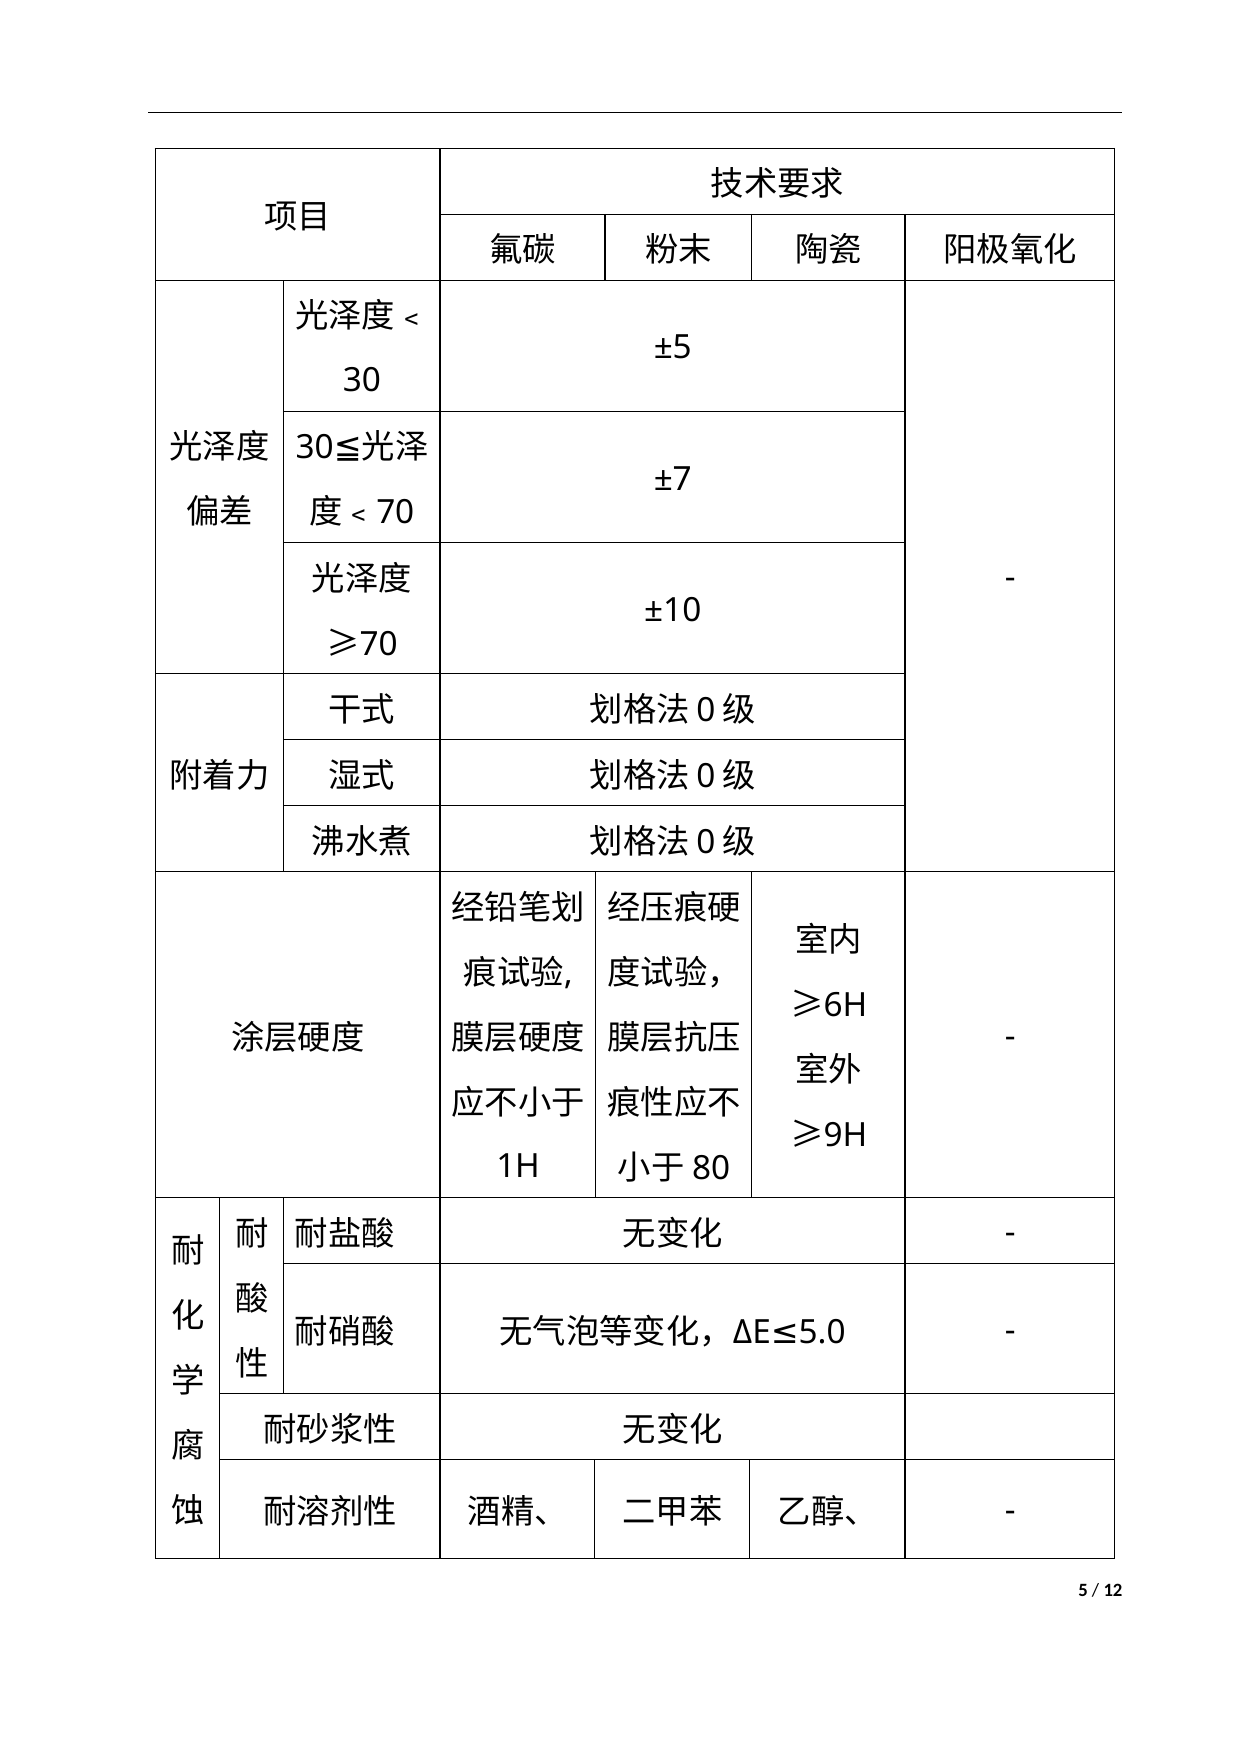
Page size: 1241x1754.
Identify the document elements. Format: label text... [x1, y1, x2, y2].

table_cell 附着力 [156, 674, 283, 871]
table_cell 涂层硬度 [156, 872, 439, 1197]
table_cell 氟碳 [441, 215, 604, 280]
table_cell 沸水煮 [284, 806, 439, 871]
table_cell 经铅笔划痕试验,膜层硬度应不小于 1H [441, 872, 595, 1197]
table_cell 划格法0级 [441, 740, 904, 805]
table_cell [441, 1460, 594, 1557]
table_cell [750, 1460, 904, 1557]
table_header 技术要求 [441, 149, 1114, 214]
table_cell 耐盐酸 [284, 1198, 439, 1263]
table_cell ±7 [441, 412, 904, 542]
table_cell - [906, 1264, 1114, 1393]
table_cell - [906, 1198, 1114, 1263]
table_cell 粉末 [606, 215, 751, 280]
table_cell 30≦光泽度﹤70 [284, 412, 439, 542]
table_cell 耐砂浆性 [220, 1394, 439, 1459]
table_cell 光泽度≥70 [284, 543, 439, 673]
table_cell 无变化 [441, 1198, 904, 1263]
table_cell - [906, 281, 1114, 871]
table_cell 划格法0级 [441, 806, 904, 871]
table_cell 划格法0级 [441, 674, 904, 739]
table_cell 室内≥6H 室外≥9H [752, 872, 904, 1197]
table_cell 经压痕硬度试验，膜层抗压痕性应不小于 80 [596, 872, 751, 1197]
table_cell 耐酸性 [220, 1198, 283, 1393]
table_cell - [906, 872, 1114, 1197]
table_cell 耐溶剂性 [220, 1460, 439, 1557]
table_cell 阳极氧化 [906, 215, 1114, 280]
table_cell 干式 [284, 674, 439, 739]
table_header 项目 [156, 149, 439, 280]
table_cell 耐硝酸 [284, 1264, 439, 1393]
table_cell 陶瓷 [752, 215, 904, 280]
table_cell [906, 1394, 1114, 1459]
table_cell 耐化学腐蚀性 [156, 1198, 219, 1557]
table_cell 光泽度偏差 [156, 281, 283, 673]
table_cell 无变化 [441, 1394, 904, 1459]
table_cell 二甲苯擦拭 20 次无变化 [595, 1460, 749, 1557]
table_cell 光泽度﹤30 [284, 281, 439, 411]
table_cell 无气泡等变化，ΔΕ≤5.0 [441, 1264, 904, 1393]
table_cell ±10 [441, 543, 904, 673]
table_cell 湿式 [284, 740, 439, 805]
table_cell - [906, 1460, 1114, 1557]
table_cell ±5 [441, 281, 904, 411]
